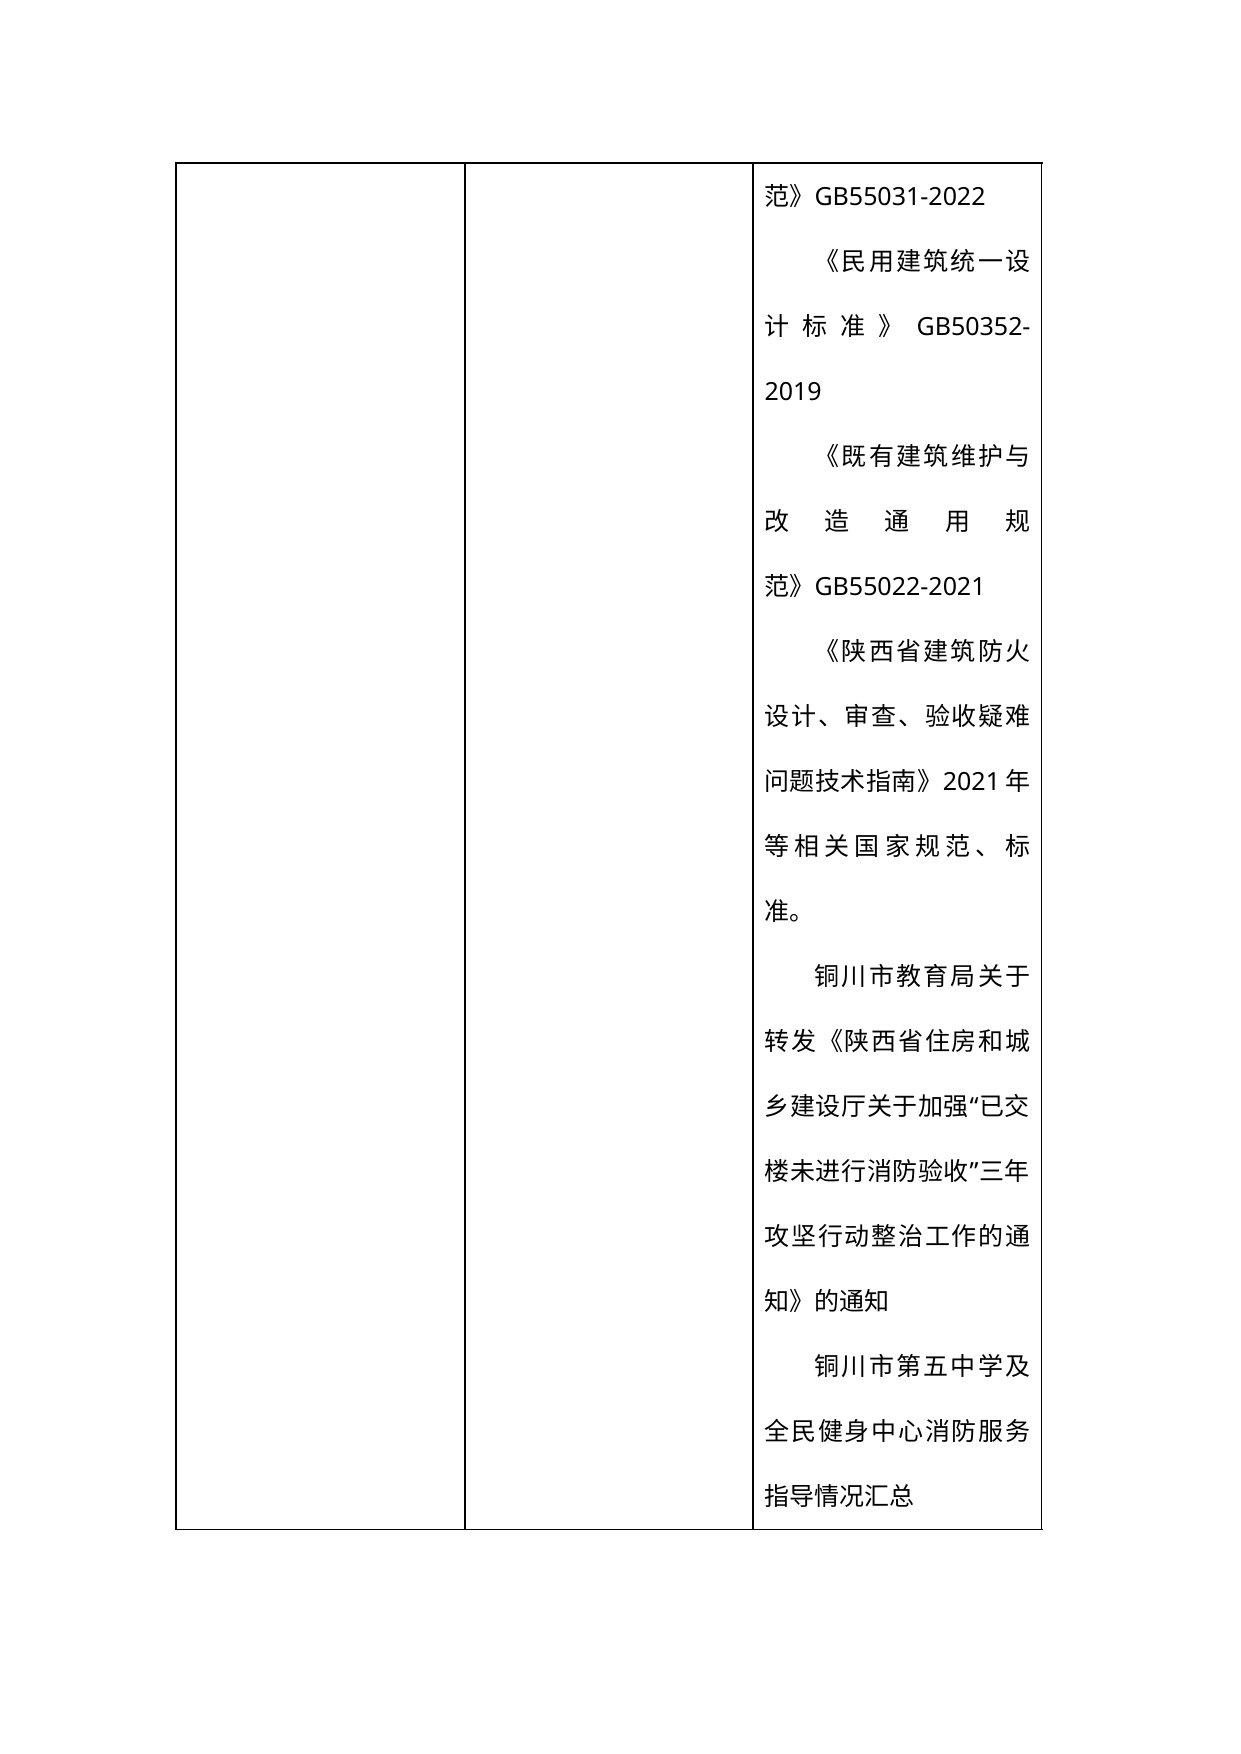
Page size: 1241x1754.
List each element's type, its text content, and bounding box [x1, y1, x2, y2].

table_cell 1 [177, 164, 464, 1528]
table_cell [754, 164, 1041, 1528]
table_cell [466, 164, 752, 1528]
